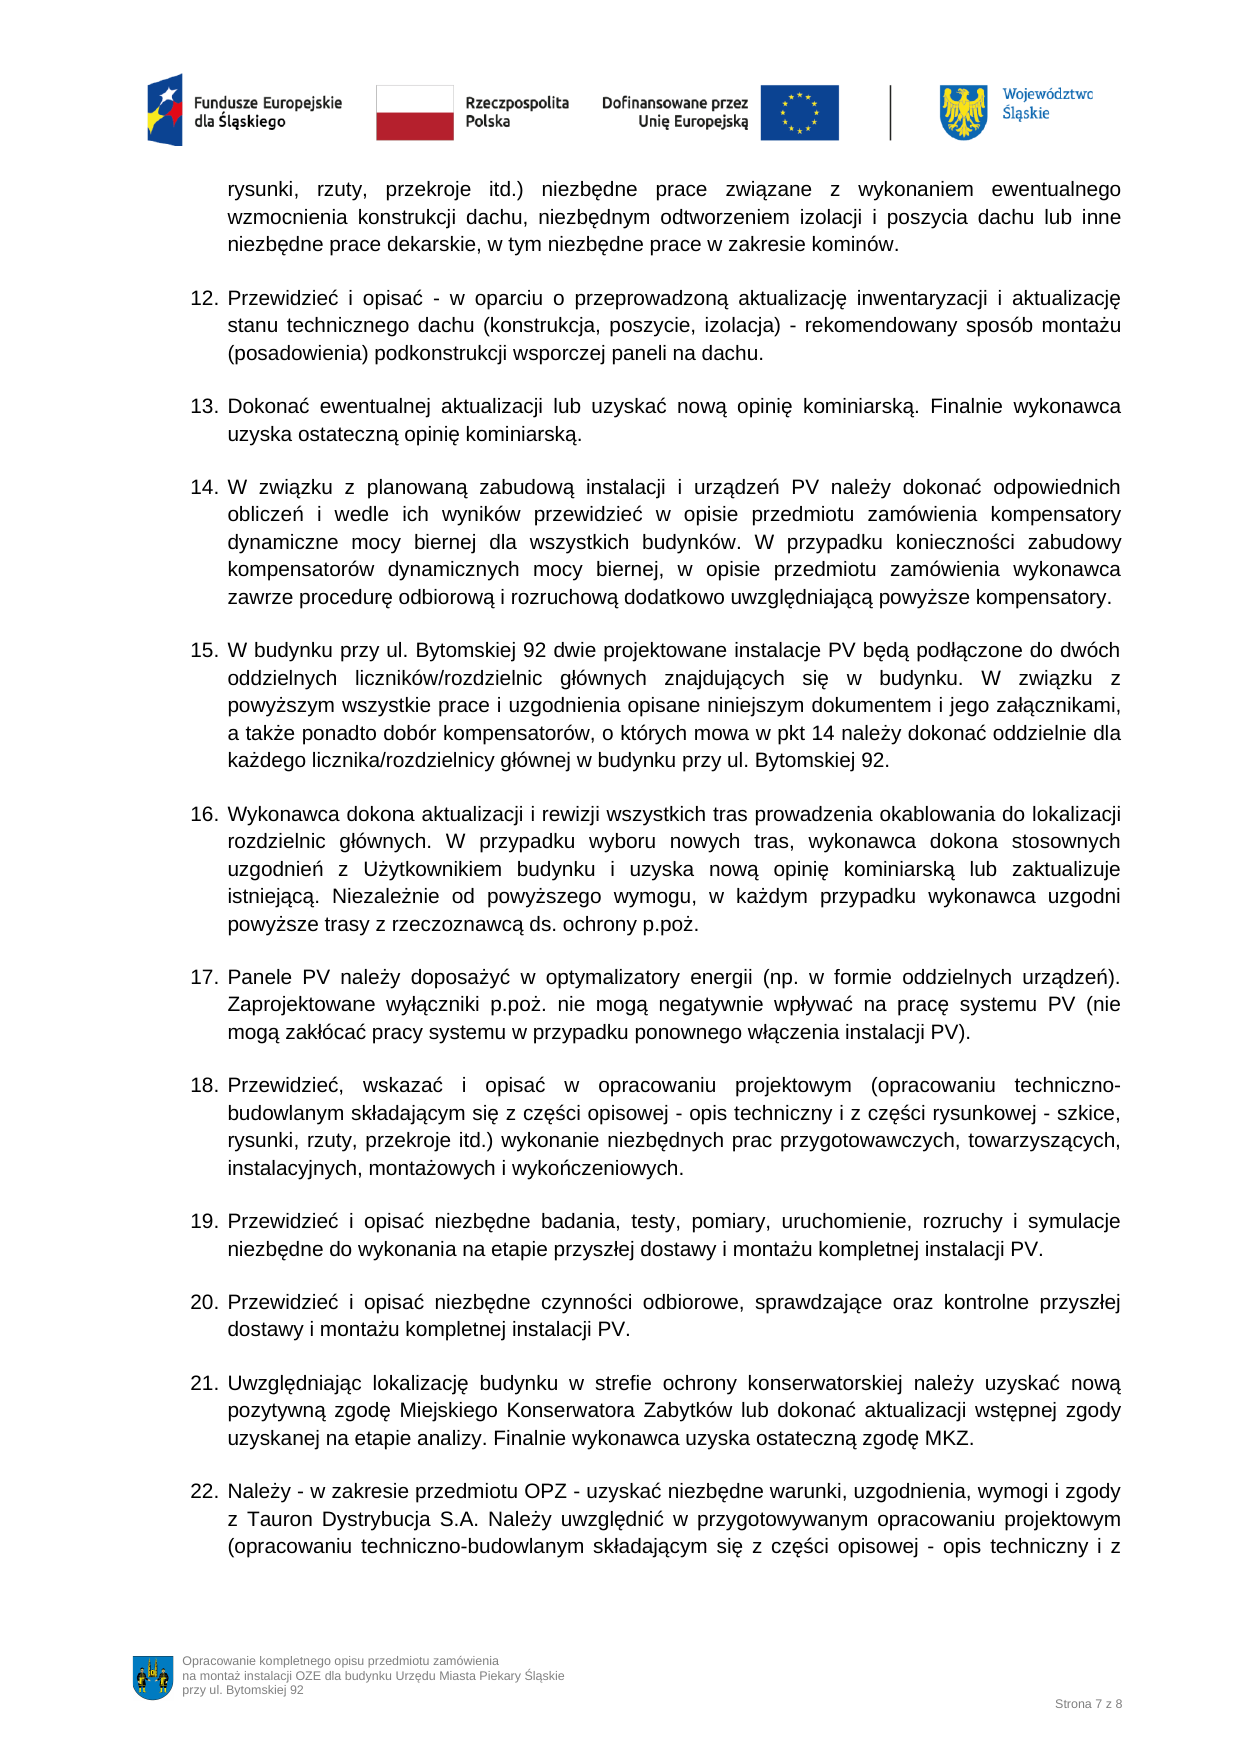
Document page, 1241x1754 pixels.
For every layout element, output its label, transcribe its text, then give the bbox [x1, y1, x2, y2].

list Wykonawca dokona aktualizacji i rewizji wszystkich tras prowadzenia okablowania do lokalizacji rozdzielnic głównych. W przypadku wyboru nowych tras, wykonawca dokona stosownych uzgodnień z Użytkownikiem budynku i uzyska nową opinię kominiarską lub zaktualizuje istniejącą. Niezależnie od powyższego wymogu, w każdym przypadku wykonawca uzgodni powyższe trasy z rzeczoznawcą ds. ochrony p.poż. [190, 801, 1122, 935]
list Uwzględniając lokalizację budynku w strefie ochrony konserwatorskiej należy uzyskać nową pozytywną zgodę Miejskiego Konserwatora Zabytków lub dokonać aktualizacji wstępnej zgody uzyskanej na etapie analizy. Finalnie wykonawca uzyska ostateczną zgodę MKZ. [190, 1371, 1122, 1449]
list Przewidzieć, wskazać i opisać w opracowaniu projektowym (opracowaniu techniczno-budowlanym składającym się z części opisowej - opis techniczny i z części rysunkowej - szkice, rysunki, rzuty, przekroje itd.) wykonanie niezbędnych prac przygotowawczych, towarzyszących, instalacyjnych, montażowych i wykończeniowych. [190, 1073, 1122, 1179]
picture [132, 1656, 174, 1701]
list Przewidzieć i opisać niezbędne czynności odbiorowe, sprawdzające oraz kontrolne przyszłej dostawy i montażu kompletnej instalacji PV. [190, 1290, 1122, 1341]
list Przewidzieć i opisać niezbędne badania, testy, pomiary, uruchomienie, rozruchy i symulacje niezbędne do wykonania na etapie przyszłej dostawy i montażu kompletnej instalacji PV. [190, 1209, 1122, 1260]
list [190, 1479, 1122, 1558]
list W budynku przy ul. Bytomskiej 92 dwie projektowane instalacje PV będą podłączone do dwóch oddzielnych liczników/rozdzielnic głównych znajdujących się w budynku. W związku z powyższym wszystkie prace i uzgodnienia opisane niniejszym dokumentem i jego załącznikami, a także ponadto dobór kompensatorów, o których mowa w pkt 14 należy dokonać oddzielnie dla każdego licznika/rozdzielnicy głównej w budynku przy ul. Bytomskiej 92. [190, 638, 1122, 772]
list Dokonać ewentualnej aktualizacji lub uzyskać nową opinię kominiarską. Finalnie wykonawca uzyska ostateczną opinię kominiarską. [190, 394, 1122, 445]
list Przewidzieć i opisać - w oparciu o przeprowadzoną aktualizację inwentaryzacji i aktualizację stanu technicznego dachu (konstrukcja, poszycie, izolacja) - rekomendowany sposób montażu (posadowienia) podkonstrukcji wsporczej paneli na dachu. [190, 286, 1122, 364]
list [190, 177, 1122, 256]
list Panele PV należy doposażyć w optymalizatory energii (np. w formie oddzielnych urządzeń). Zaprojektowane wyłączniki p.poż. nie mogą negatywnie wpływać na pracę systemu PV (nie mogą zakłócać pracy systemu w przypadku ponownego włączenia instalacji PV). [190, 965, 1122, 1044]
list W związku z planowaną zabudową instalacji i urządzeń PV należy dokonać odpowiednich obliczeń i wedle ich wyników przewidzieć w opisie przedmiotu zamówienia kompensatory dynamiczne mocy biernej dla wszystkich budynków. W przypadku konieczności zabudowy kompensatorów dynamicznych mocy biernej, w opisie przedmiotu zamówienia wykonawca zawrze procedurę odbiorową i rozruchową dodatkowo uwzględniającą powyższe kompensatory. [190, 475, 1122, 609]
